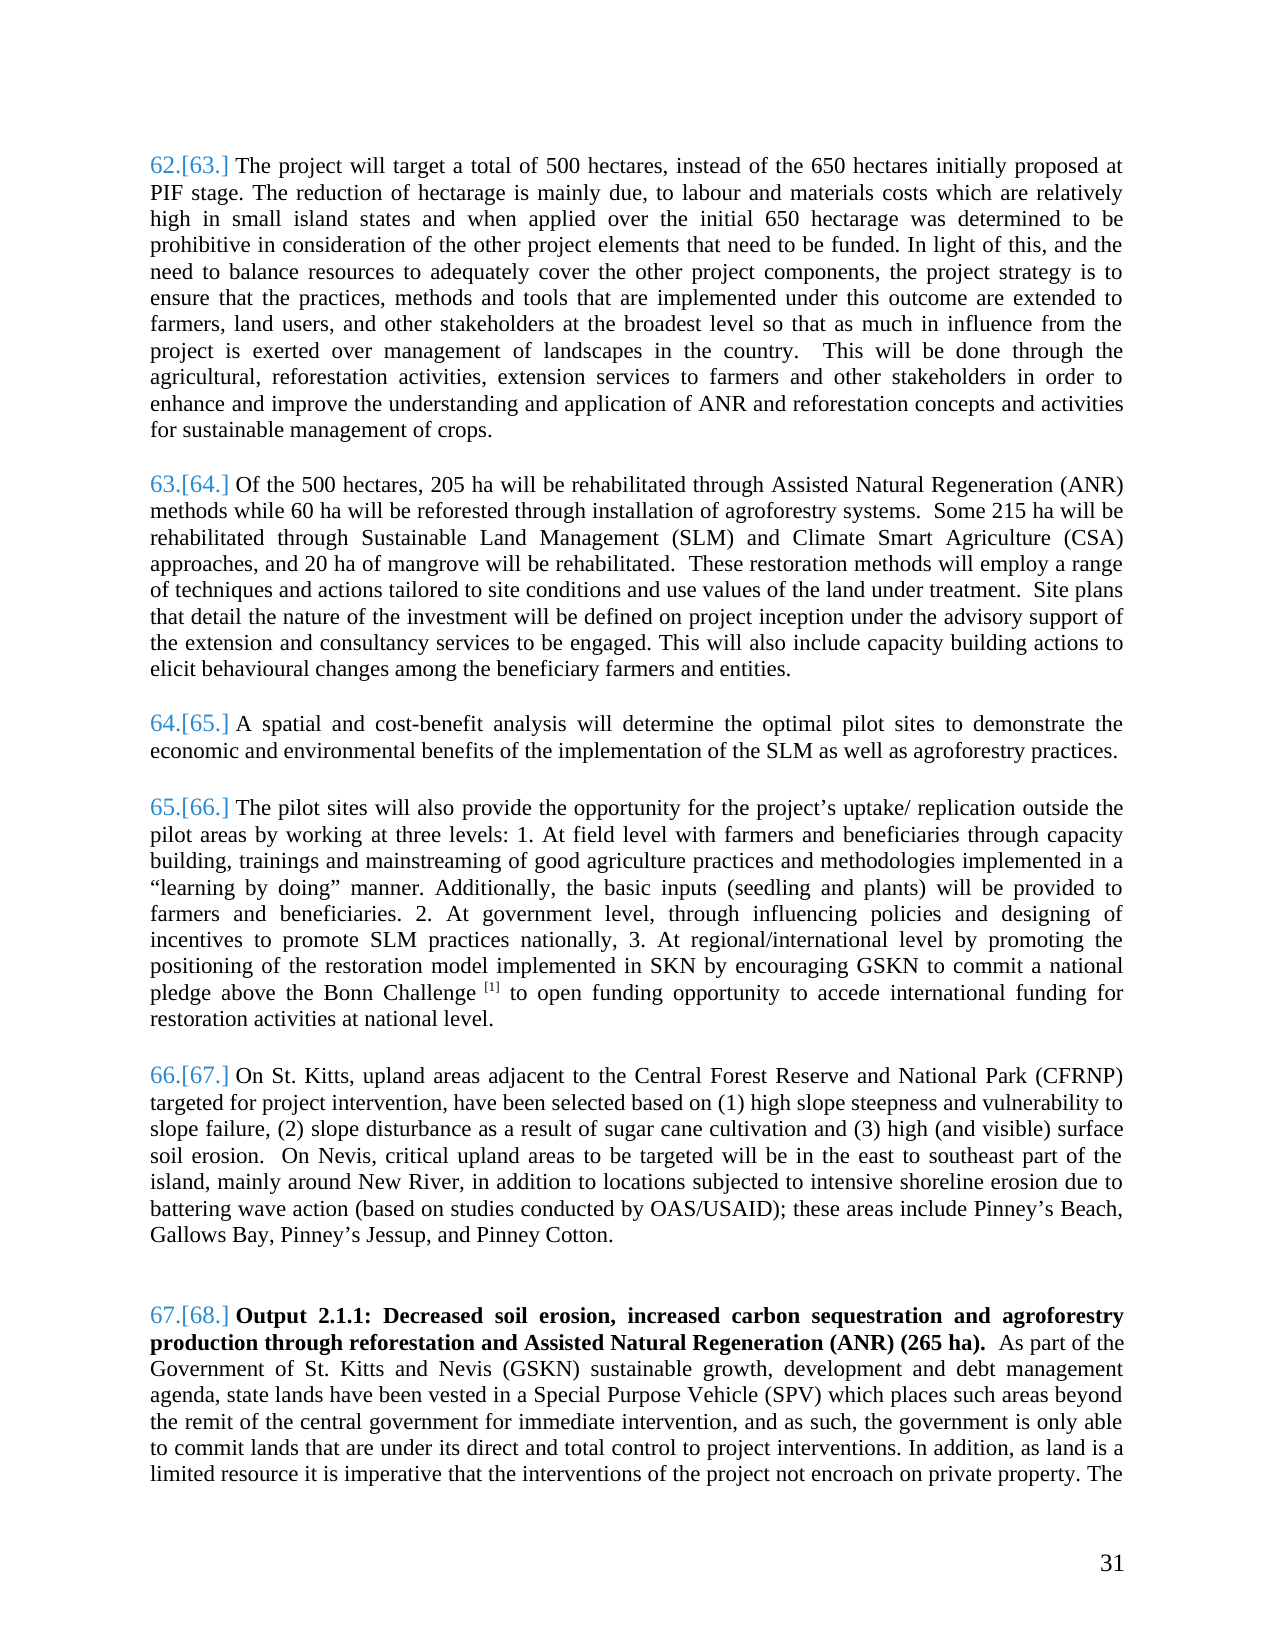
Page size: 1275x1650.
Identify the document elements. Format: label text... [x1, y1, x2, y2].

list On St. Kitts, upland areas adjacent to the Central Forest Reserve and National Park (CFRNP) targeted for project intervention, have been selected based on (1) high slope steepness and vulnerability to slope failure, (2) slope disturbance as a result of sugar cane cultivation and (3) high (and visible) surface soil erosion. On Nevis, critical upland areas to be targeted will be in the east to southeast part of the island, mainly around New River, in addition to locations subjected to intensive shoreline erosion due to battering wave action (based on studies conducted by OAS/USAID); these areas include Pinney’s Beach, Gallows Bay, Pinney’s Jessup, and Pinney Cotton. [150, 1060, 1125, 1247]
list The project will target a total of 500 hectares, instead of the 650 hectares initially proposed at PIF stage. The reduction of hectarage is mainly due, to labour and materials costs which are relatively high in small island states and when applied over the initial 650 hectarage was determined to be prohibitive in consideration of the other project elements that need to be funded. In light of this, and the need to balance resources to adequately cover the other project components, the project strategy is to ensure that the practices, methods and tools that are implemented under this outcome are extended to farmers, land users, and other stakeholders at the broadest level so that as much in influence from the project is exerted over management of landscapes in the country. This will be done through the agricultural, reforestation activities, extension services to farmers and other stakeholders in order to enhance and improve the understanding and application of ANR and reforestation concepts and activities for sustainable management of crops. [150, 150, 1125, 442]
list The pilot sites will also provide the opportunity for the project’s uptake/ replication outside the pilot areas by working at three levels: 1. At field level with farmers and beneficiaries through capacity building, trainings and mainstreaming of good agriculture practices and methodologies implemented in a “learning by doing” manner. Additionally, the basic inputs (seedling and plants) will be provided to farmers and beneficiaries. 2. At government level, through influencing policies and designing of incentives to promote SLM practices nationally, 3. At regional/international level by promoting the positioning of the restoration model implemented in SKN by encouraging GSKN to commit a national pledge above the Bonn Challenge [1] to open funding opportunity to accede international funding for restoration activities at national level. [150, 792, 1125, 1032]
list A spatial and cost-benefit analysis will determine the optimal pilot sites to demonstrate the economic and environmental benefits of the implementation of the SLM as well as agroforestry practices. [150, 708, 1125, 763]
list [150, 1300, 1125, 1487]
list Of the 500 hectares, 205 ha will be rehabilitated through Assisted Natural Regeneration (ANR) methods while 60 ha will be reforested through installation of agroforestry systems. Some 215 ha will be rehabilitated through Sustainable Land Management (SLM) and Climate Smart Agriculture (CSA) approaches, and 20 ha of mangrove will be rehabilitated. These restoration methods will employ a range of techniques and actions tailored to site conditions and use values of the land under treatment. Site plans that detail the nature of the investment will be defined on project inception under the advisory support of the extension and consultancy services to be engaged. This will also include capacity building actions to elicit behavioural changes among the beneficiary farmers and entities. [150, 469, 1125, 682]
